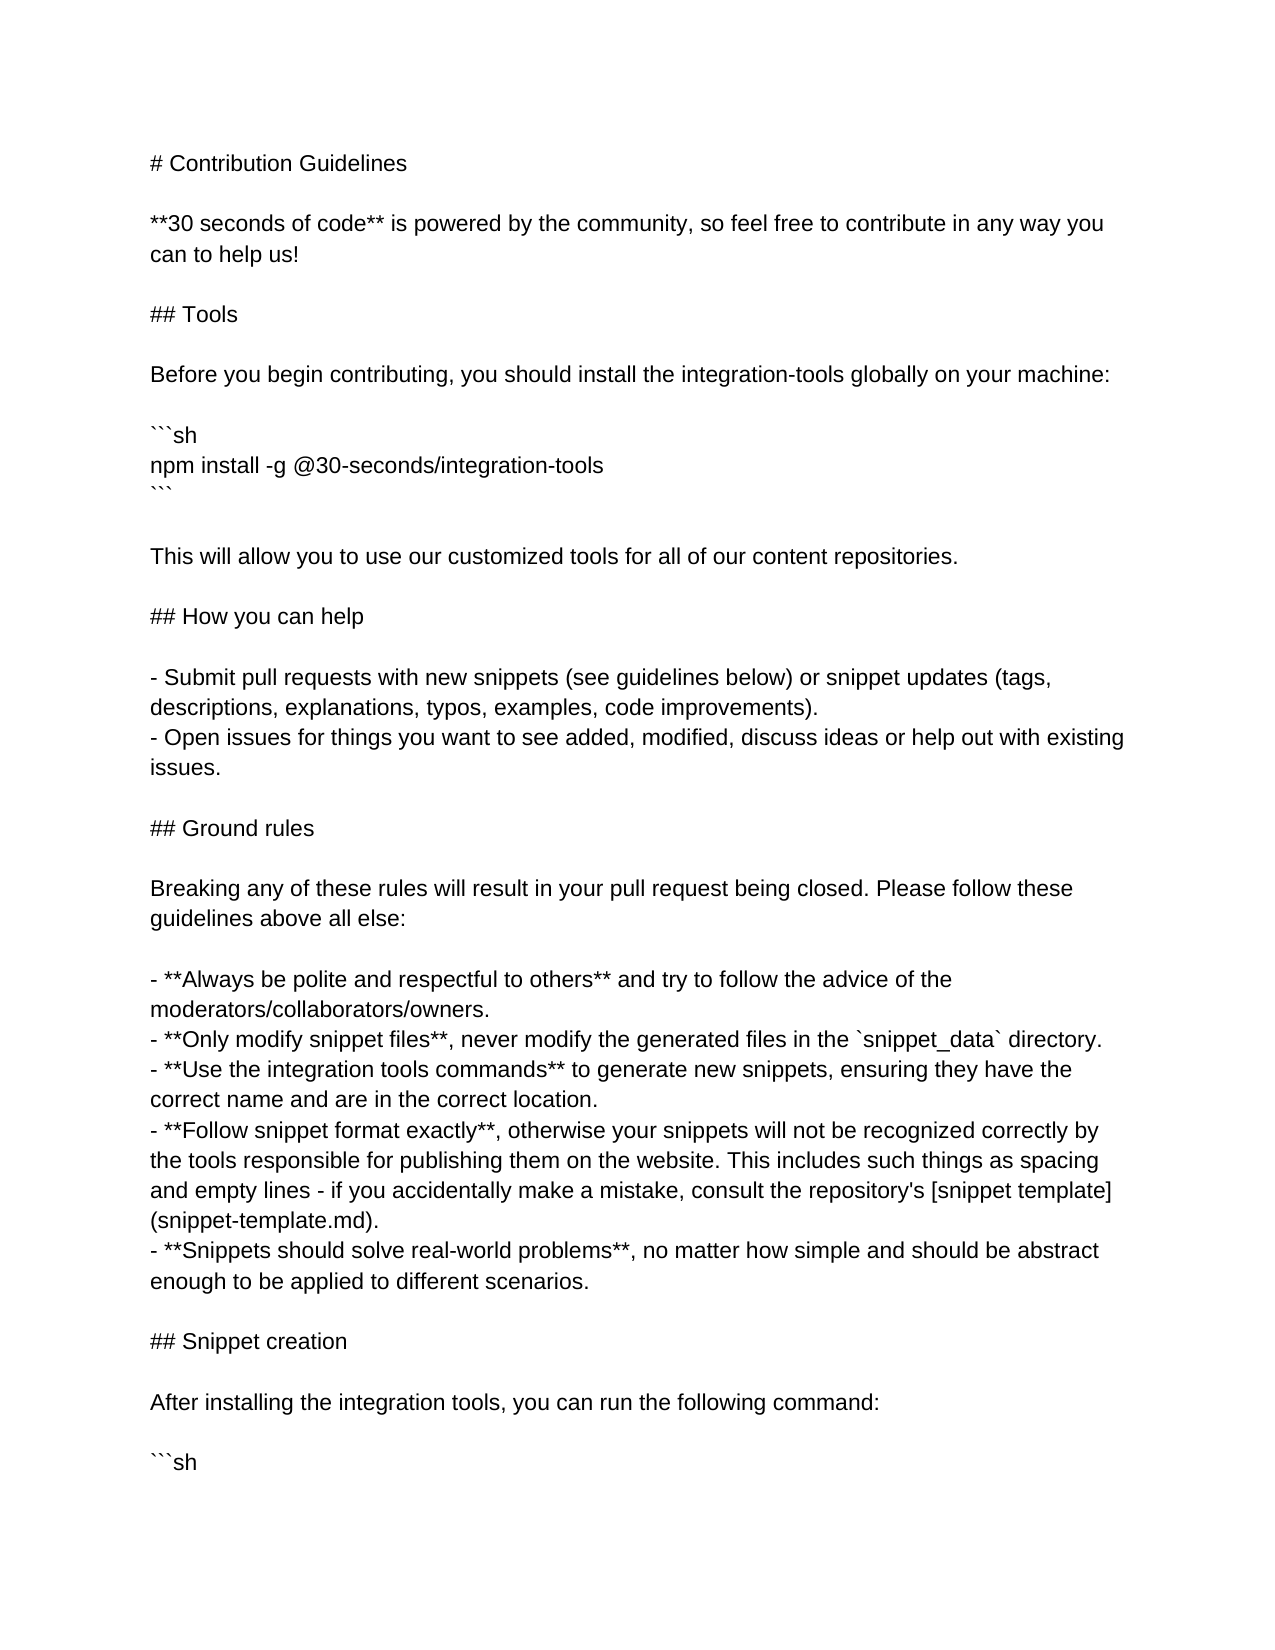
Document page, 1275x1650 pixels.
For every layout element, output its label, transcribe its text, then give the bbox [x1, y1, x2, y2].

text ## Ground rules [150, 814, 1125, 841]
text - **Use the integration tools commands** to generate new snippets, ensuring they have the correct name and are in the correct location. [150, 1056, 1125, 1113]
text ## Tools [150, 301, 1125, 327]
text - Open issues for things you want to see added, modified, discuss ideas or help out with existing issues. [150, 724, 1125, 781]
text After installing the integration tools, you can run the following command: [150, 1388, 1125, 1415]
text Before you begin contributing, you should install the integration-tools globally on your machine: [150, 361, 1125, 388]
text ``` [150, 482, 1125, 509]
text ```sh [150, 1449, 1125, 1475]
text npm install -g @30-seconds/integration-tools [150, 452, 1125, 478]
text - Submit pull requests with new snippets (see guidelines below) or snippet updates (tags, descriptions, explanations, typos, examples, code improvements). [150, 663, 1125, 720]
text - **Snippets should solve real-world problems**, no matter how simple and should be abstract enough to be applied to different scenarios. [150, 1237, 1125, 1294]
text This will allow you to use our customized tools for all of our content repositories. [150, 543, 1125, 569]
text ## Snippet creation [150, 1328, 1125, 1354]
text # Contribution Guidelines [150, 150, 1125, 176]
text **30 seconds of code** is powered by the community, so feel free to contribute in any way you can to help us! [150, 210, 1125, 267]
text Breaking any of these rules will result in your pull request being closed. Please follow these guidelines above all else: [150, 875, 1125, 932]
text - **Always be polite and respectful to others** and try to follow the advice of the moderators/collaborators/owners. [150, 966, 1125, 1022]
text ```sh [150, 422, 1125, 448]
text - **Only modify snippet files**, never modify the generated files in the `snippet_data` directory. [150, 1026, 1125, 1052]
text - **Follow snippet format exactly**, otherwise your snippets will not be recognized correctly by the tools responsible for publishing them on the website. This includes such things as spacing and empty lines - if you accidentally make a mistake, consult the repository's [snippet template](snippet-template.md). [150, 1117, 1125, 1234]
text ## How you can help [150, 603, 1125, 629]
